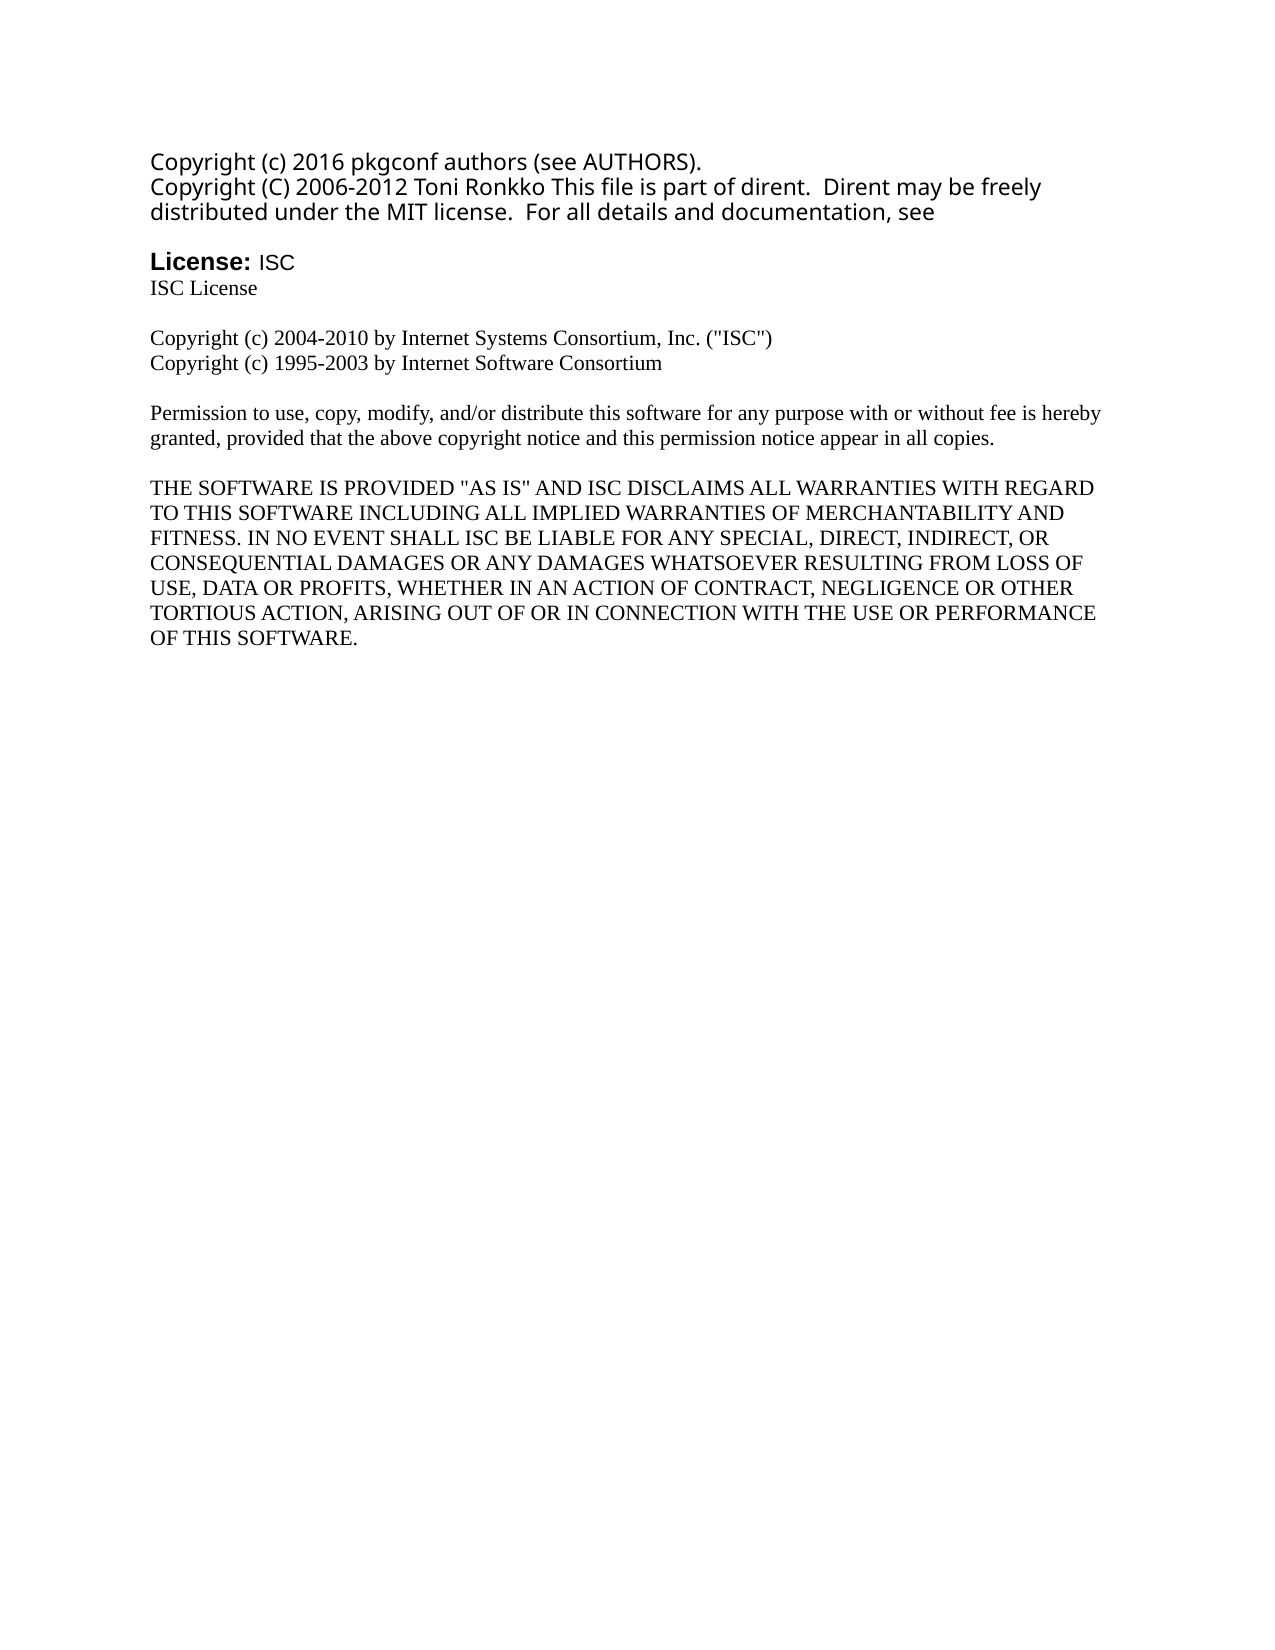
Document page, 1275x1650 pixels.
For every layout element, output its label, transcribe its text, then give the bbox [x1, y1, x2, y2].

text License: ISC [150, 250, 1125, 275]
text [150, 150, 1125, 250]
text ISC License Copyright (c) 2004-2010 by Internet Systems Consortium, Inc. ("ISC") Copyright (c) 1995-2003 by Internet Software Consortium Permission to use, copy, modify, and/or distribute this software for any purpose with or without fee is hereby granted, provided that the above copyright notice and this permission notice appear in all copies. THE SOFTWARE IS PROVIDED "AS IS" AND ISC DISCLAIMS ALL WARRANTIES WITH REGARD TO THIS SOFTWARE INCLUDING ALL IMPLIED WARRANTIES OF MERCHANTABILITY AND FITNESS. IN NO EVENT SHALL ISC BE LIABLE FOR ANY SPECIAL, DIRECT, INDIRECT, OR CONSEQUENTIAL DAMAGES OR ANY DAMAGES WHATSOEVER RESULTING FROM LOSS OF USE, DATA OR PROFITS, WHETHER IN AN ACTION OF CONTRACT, NEGLIGENCE OR OTHER TORTIOUS ACTION, ARISING OUT OF OR IN CONNECTION WITH THE USE OR PERFORMANCE OF THIS SOFTWARE. [150, 275, 1125, 650]
